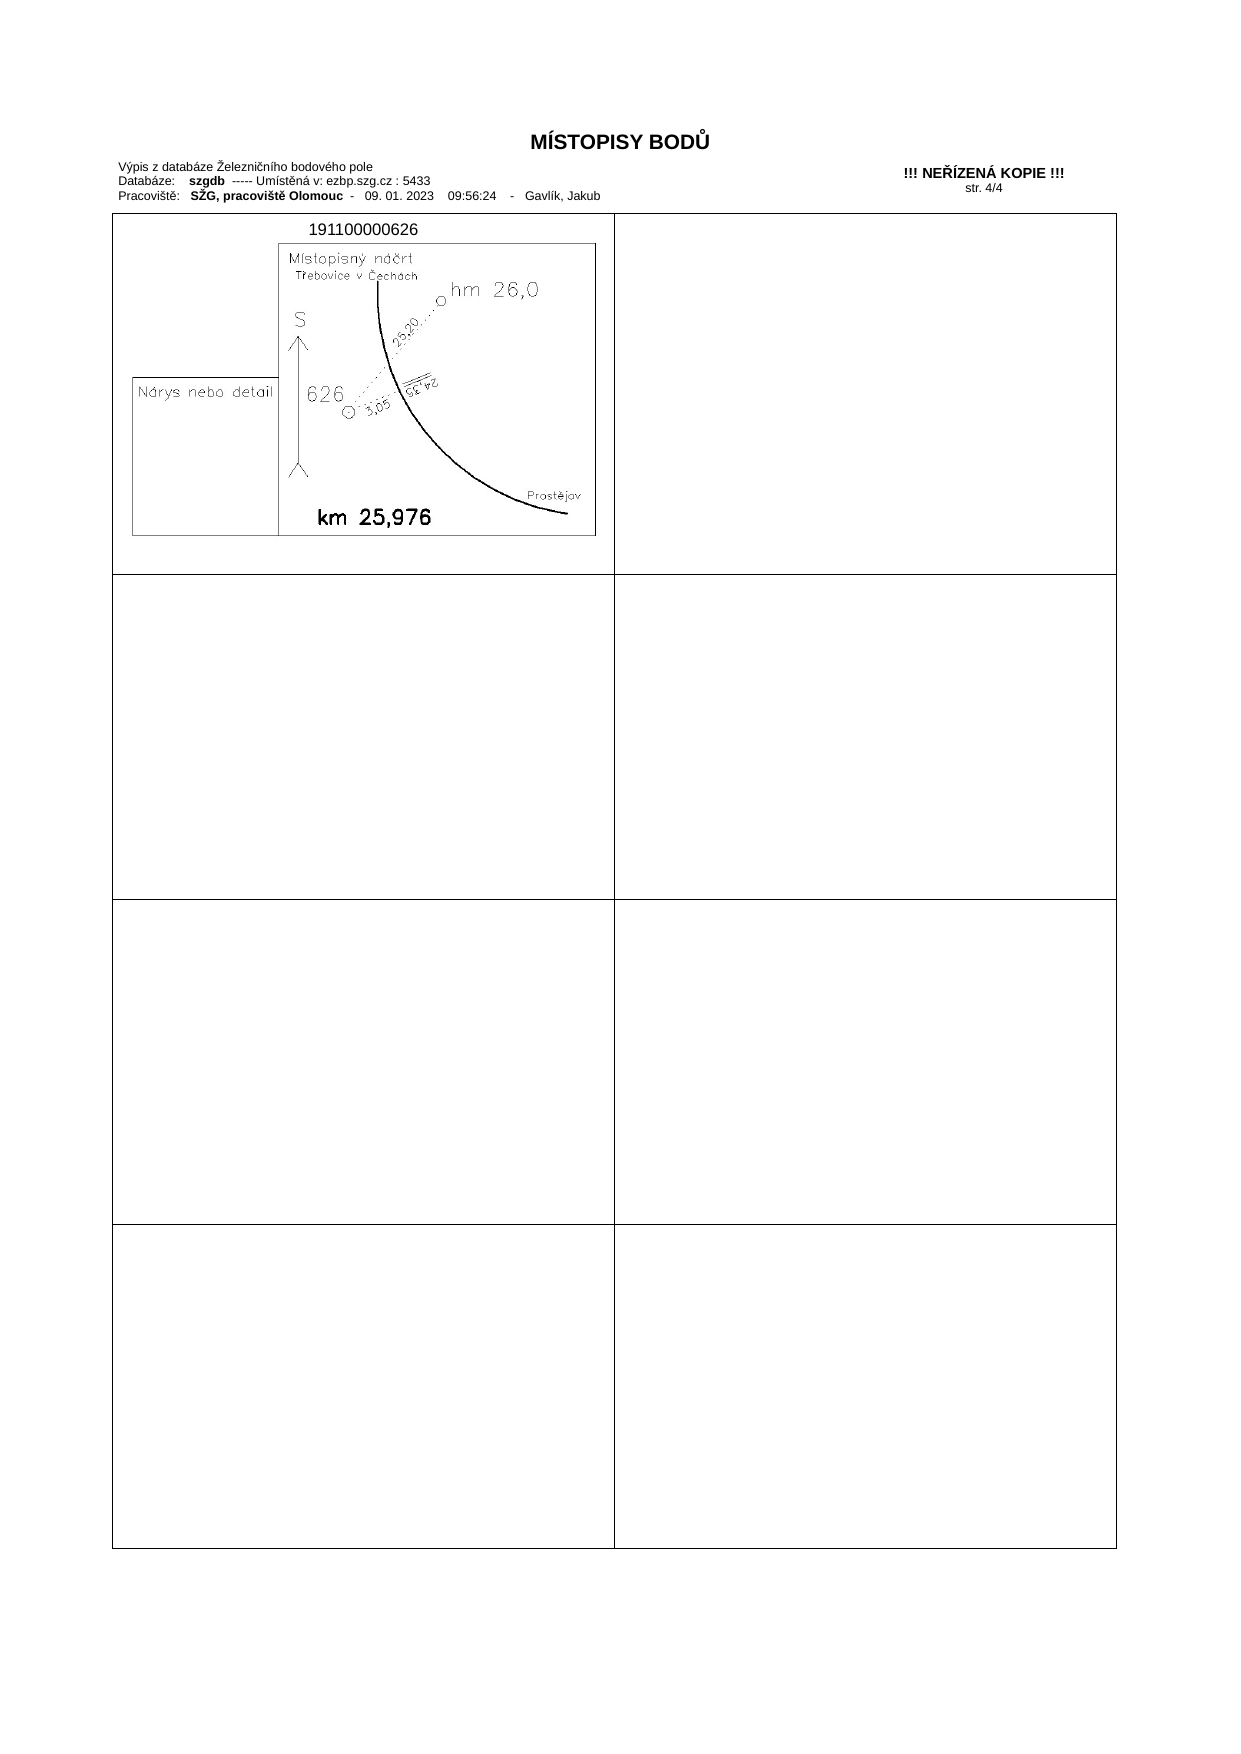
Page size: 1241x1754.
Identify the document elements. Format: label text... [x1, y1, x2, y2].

table_cell [615, 575, 1116, 898]
table_cell [113, 575, 614, 898]
text Místopisy Bodů [118, 130, 1122, 154]
table_header [615, 214, 1116, 574]
picture [128, 238, 599, 540]
table_header !!! Neřízená kopie !!! str. 4/4 [851, 154, 1117, 208]
table_cell [615, 900, 1116, 1224]
table_cell [113, 900, 614, 1224]
table_cell [615, 1225, 1116, 1548]
table_cell [113, 1225, 614, 1548]
table_header Výpis z databáze Železničního bodového pole Databáze: szgdb ----- Umístěná v: ezbp.szg.cz : 5433 Pracoviště: SŽG, pracoviště Olomouc - 09. 01. 2023 09:56:24 - Gavlík, Jakub [113, 154, 851, 208]
table_header 191100000626 [113, 214, 614, 574]
